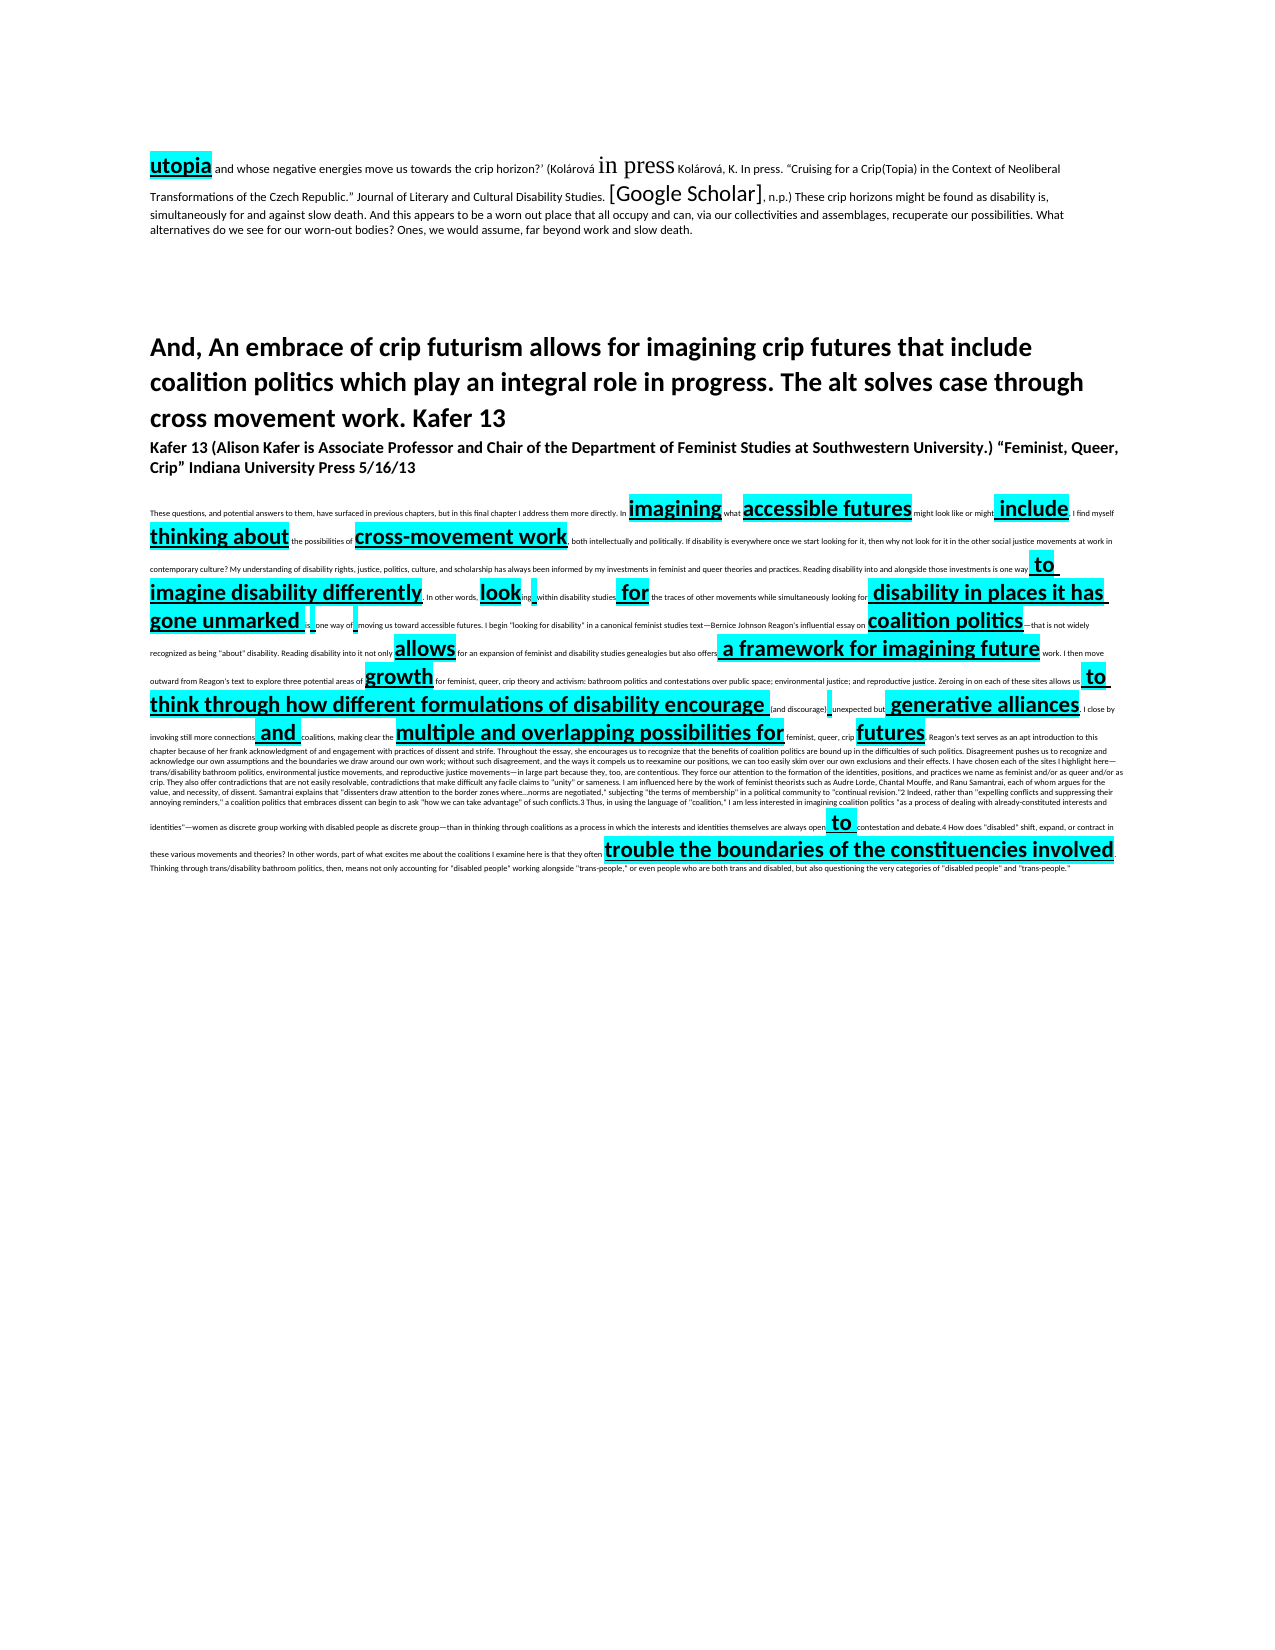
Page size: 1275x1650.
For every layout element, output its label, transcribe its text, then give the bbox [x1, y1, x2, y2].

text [150, 150, 1125, 238]
text Kafer 13 (Alison Kafer is Associate Professor and Chair of the Department of Feminist Studies at Southwestern University.) “Feminist, Queer, Crip” Indiana University Press 5/16/13 [150, 437, 1125, 477]
subtitle And, An embrace of crip futurism allows for imagining crip futures that include coalition politics which play an integral role in progress. The alt solves case through cross movement work. Kafer 13 [150, 330, 1125, 434]
text These questions, and potential answers to them, have surfaced in previous chapters, but in this final chapter I address them more directly. In imagining what accessible futures might look like or might include, I find myself thinking about the possibilities of cross-movement work, both intellectually and politically. If disability is everywhere once we start looking for it, then why not look for it in the other social justice movements at work in contemporary culture? My understanding of disability rights, justice, politics, culture, and scholarship has always been informed by my investments in feminist and queer theories and practices. Reading disability into and alongside those investments is one way to imagine disability differently. In other words, looking within disability studies for the traces of other movements while simultaneously looking for disability in places it has gone unmarked is one way of moving us toward accessible futures. I begin "looking for disability" in a canonical feminist studies text—Bernice Johnson Reagon's influential essay on coalition politics—that is not widely recognized as being "about" disability. Reading disability into it not only allows for an expansion of feminist and disability studies genealogies but also offers a framework for imagining future work. I then move outward from Reagon's text to explore three potential areas of growth for feminist, queer, crip theory and activism: bathroom politics and contestations over public space; environmental justice; and reproductive justice. Zeroing in on each of these sites allows us to think through how different formulations of disability encourage (and discourage) unexpected but generative alliances. I close by invoking still more connections and coalitions, making clear the multiple and overlapping possibilities for feminist, queer, crip futures. Reagon's text serves as an apt introduction to this chapter because of her frank acknowledgment of and engagement with practices of dissent and strife. Throughout the essay, she encourages us to recognize that the benefits of coalition politics are bound up in the difficulties of such politics. Disagreement pushes us to recognize and acknowledge our own assumptions and the boundaries we draw around our own work; without such disagreement, and the ways it compels us to reexamine our positions, we can too easily skim over our own exclusions and their effects. I have chosen each of the sites I highlight here—trans/disability bathroom politics, environmental justice movements, and reproductive justice movements—in large part because they, too, are contentious. They force our attention to the formation of the identities, positions, and practices we name as feminist and/or as queer and/or as crip. They also offer contradictions that are not easily resolvable, contradictions that make difficult any facile claims to "unity" or sameness. I am influenced here by the work of feminist theorists such as Audre Lorde, Chantal Mouffe, and Ranu Samantrai, each of whom argues for the value, and necessity, of dissent. Samantrai explains that "dissenters draw attention to the border zones where…norms are negotiated," subjecting "the terms of membership" in a political community to "continual revision."2 Indeed, rather than "expelling conflicts and suppressing their annoying reminders," a coalition politics that embraces dissent can begin to ask "how we can take advantage" of such conflicts.3 Thus, in using the language of "coalition," I am less interested in imagining coalition politics "as a process of dealing with already-constituted interests and identities"—women as discrete group working with disabled people as discrete group—than in thinking through coalitions as a process in which the interests and identities themselves are always open to contestation and debate.4 How does "disabled" shift, expand, or contract in these various movements and theories? In other words, part of what excites me about the coalitions I examine here is that they often trouble the boundaries of the constituencies involved. Thinking through trans/disability bathroom politics, then, means not only accounting for "disabled people" working alongside "trans-people," or even people who are both trans and disabled, but also questioning the very categories of "disabled people" and "trans-people." [150, 494, 1125, 874]
